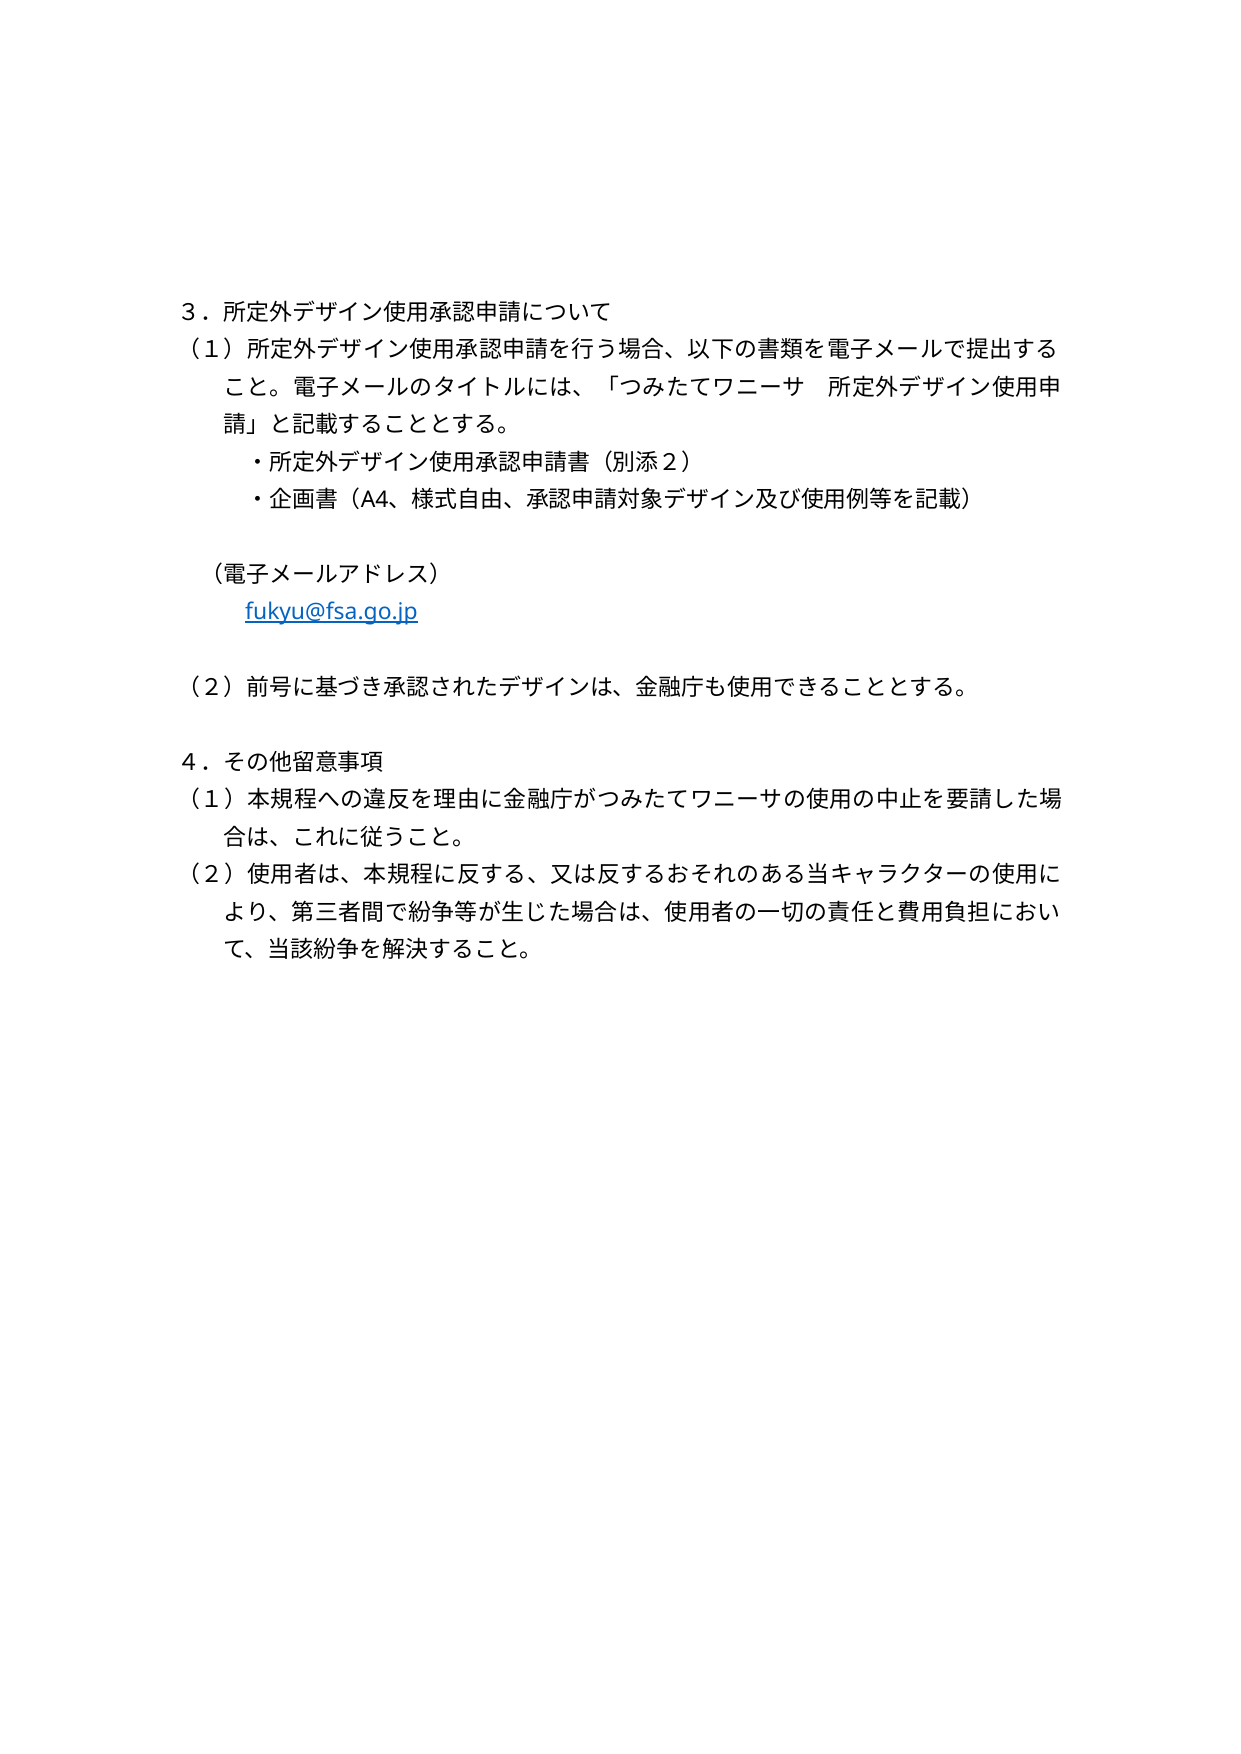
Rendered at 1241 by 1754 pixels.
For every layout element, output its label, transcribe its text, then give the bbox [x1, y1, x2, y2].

text ３．所定外デザイン使用承認申請について [177, 292, 1063, 329]
text ・所定外デザイン使用承認申請書（別添２） [177, 442, 1063, 479]
text （１）所定外デザイン使用承認申請を行う場合、以下の書類を電子メールで提出すること。電子メールのタイトルには、「つみたてワニーサ 所定外デザイン使用申請」と記載することとする。 [177, 329, 1063, 442]
text （２）前号に基づき承認されたデザインは、金融庁も使用できることとする。 [177, 667, 1063, 704]
text （電子メールアドレス） [177, 554, 1063, 592]
text ・企画書（A4、様式自由、承認申請対象デザイン及び使用例等を記載） [177, 479, 1063, 517]
text （２）使用者は、本規程に反する、又は反するおそれのある当キャラクターの使用により、第三者間で紛争等が生じた場合は、使用者の一切の責任と費用負担において、当該紛争を解決すること。 [177, 854, 1063, 967]
text （１）本規程への違反を理由に金融庁がつみたてワニーサの使用の中止を要請した場合は、これに従うこと。 [177, 779, 1063, 854]
text ４．その他留意事項 [177, 742, 1063, 779]
text fukyu@fsa.go.jp [199, 592, 1063, 629]
